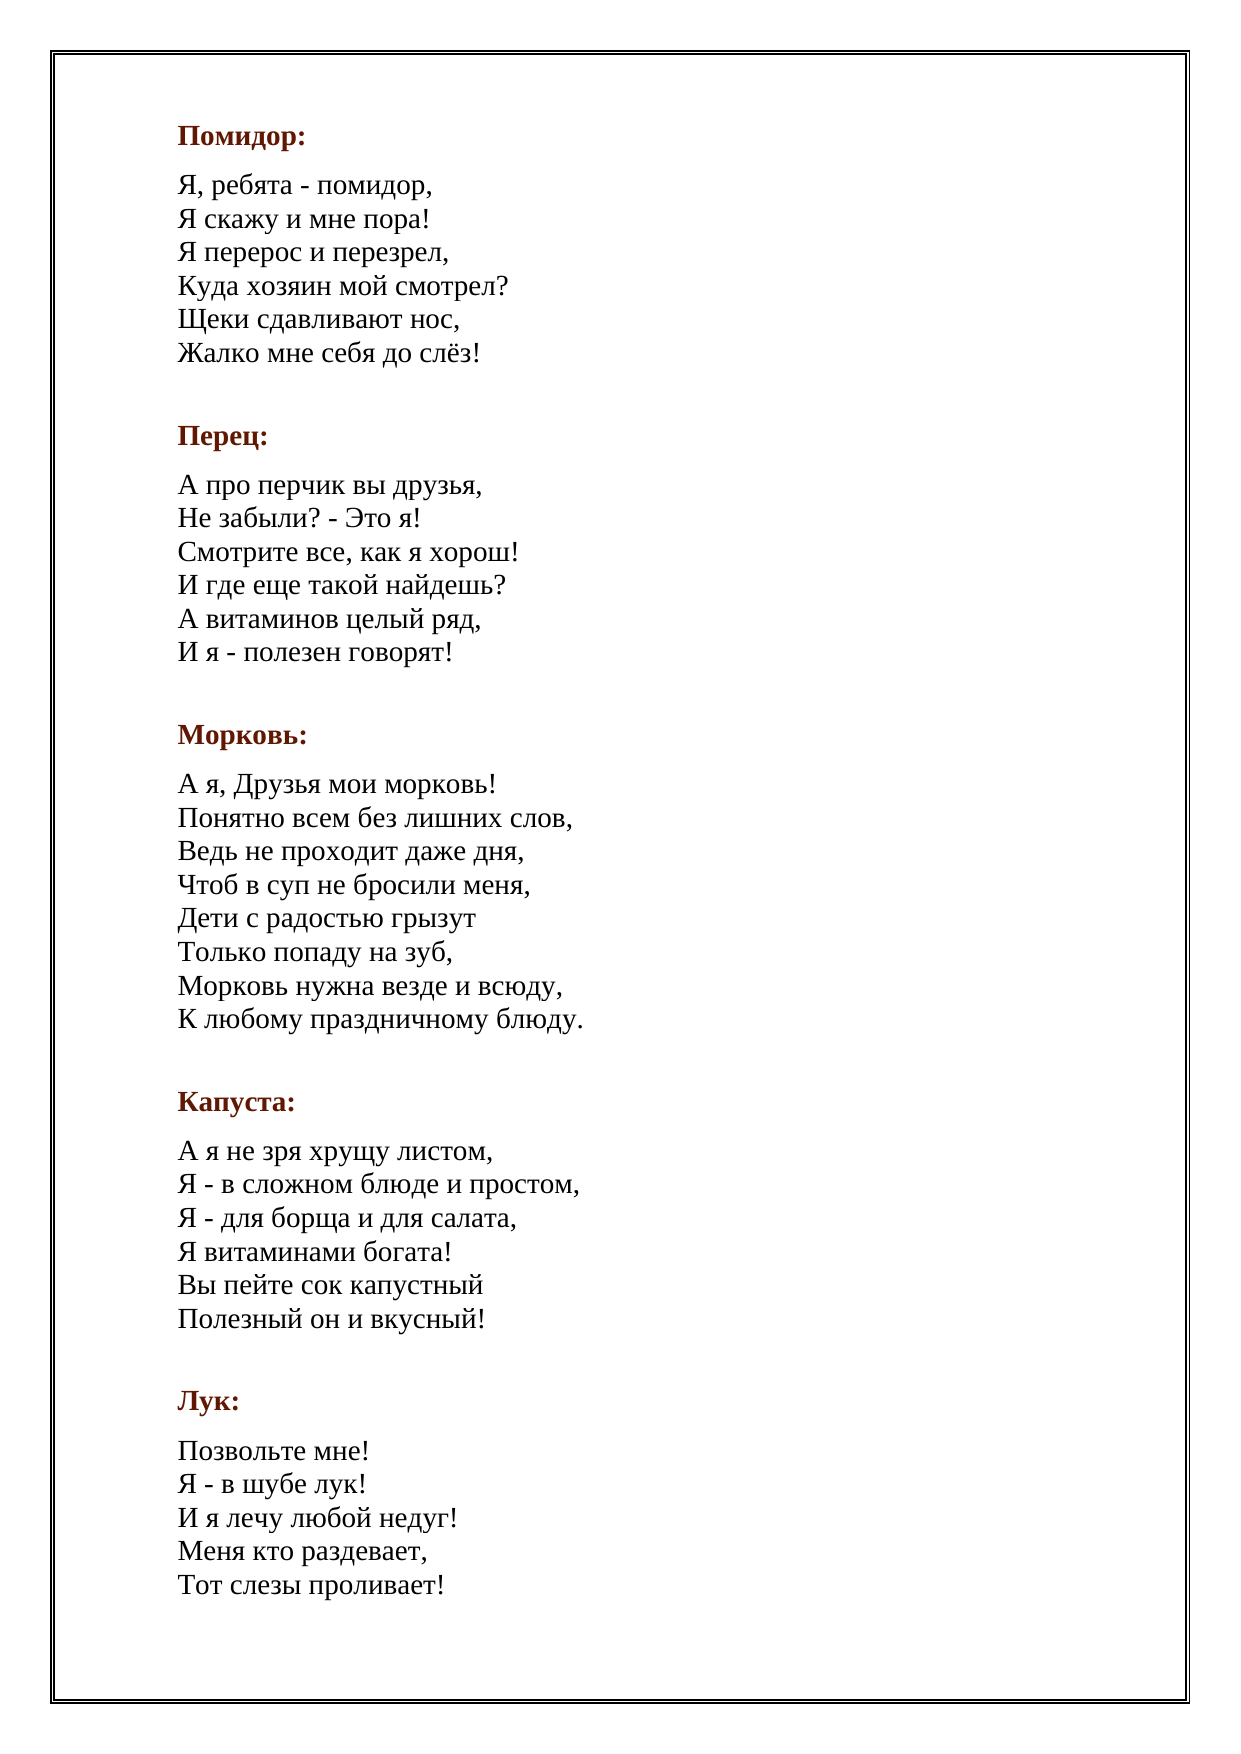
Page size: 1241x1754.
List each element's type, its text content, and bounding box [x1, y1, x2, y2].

text Лук: [177, 1383, 1152, 1417]
text Морковь: [177, 717, 1152, 751]
text Капуста: [177, 1084, 1152, 1117]
text Помидор: [177, 118, 1152, 152]
text А про перчик вы друзья, Не забыли? - Это я! Смотрите все, как я хорош! И где еще такой найдешь? А витаминов целый ряд, И я - полезен говорят! [177, 467, 1152, 668]
text А я, Друзья мои морковь! Понятно всем без лишних слов, Ведь не проходит даже дня, Чтоб в суп не бросили меня, Дети с радостью грызут Только попаду на зуб, Морковь нужна везде и всюду, К любому праздничному блюду. [177, 766, 1152, 1035]
text Перец: [177, 418, 1152, 451]
text А я не зря хрущу листом, Я - в сложном блюде и простом, Я - для борща и для салата, Я витаминами богата! Вы пейте сок капустный Полезный он и вкусный! [453, 1133, 1152, 1334]
text Позвольте мне! Я - в шубе лук! И я лечу любой недуг! Меня кто раздевает, Тот слезы проливает! Я уничтожу все микробы, Не бойся горечи, попробуй! [367, 1433, 1152, 1600]
text Я, ребята - помидор, Я скажу и мне пора! Я перерос и перезрел, Куда хозяин мой смотрел? Щеки сдавливают нос, Жалко мне себя до слёз! [431, 167, 1152, 368]
